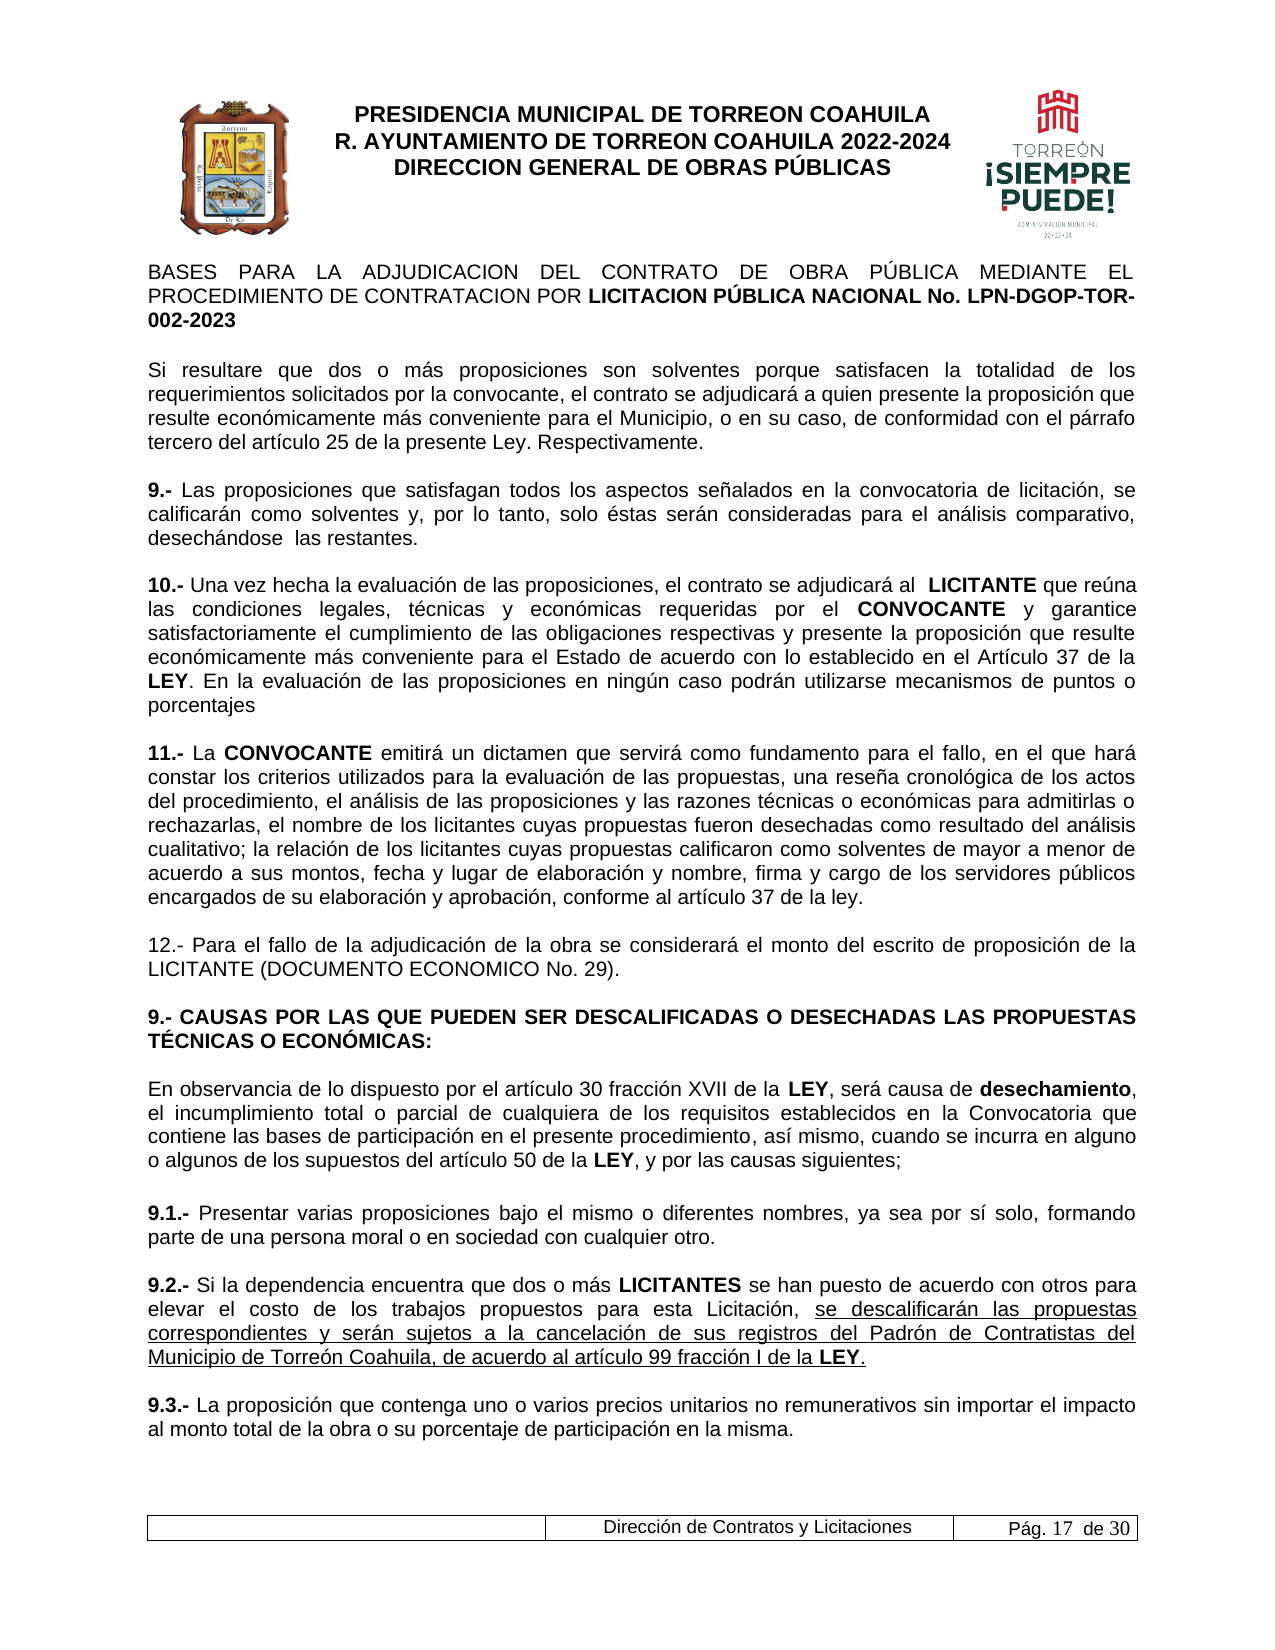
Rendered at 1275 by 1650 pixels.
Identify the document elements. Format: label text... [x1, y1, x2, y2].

picture [946, 45, 1170, 282]
text 9.1.- Presentar varias proposiciones bajo el mismo o diferentes nombres, ya sea por sí solo, formando parte de una persona moral o en sociedad con cualquier otro. [148, 1201, 1137, 1249]
text 12.- Para el fallo de la adjudicación de la obra se considerará el monto del escrito de proposición de la LICITANTE (DOCUMENTO ECONOMICO No. 29). [148, 933, 1137, 981]
text En observancia de lo dispuesto por el artículo 30 fracción XVII de la LEY, será causa de desechamiento, el incumplimiento total o parcial de cualquiera de los requisitos establecidos en la Convocatoria que contiene las bases de participación en el presente procedimiento, así mismo, cuando se incurra en alguno o algunos de los supuestos del artículo 50 de la LEY, y por las causas siguientes; [148, 1076, 1137, 1172]
picture [179, 101, 289, 235]
text 10.- Una vez hecha la evaluación de las proposiciones, el contrato se adjudicará al LICITANTE que reúna las condiciones legales, técnicas y económicas requeridas por el CONVOCANTE y garantice satisfactoriamente el cumplimiento de las obligaciones respectivas y presente la proposición que resulte económicamente más conveniente para el Estado de acuerdo con lo establecido en el Artículo 37 de la LEY. En la evaluación de las proposiciones en ningún caso podrán utilizarse mecanismos de puntos o porcentajes [148, 573, 1137, 717]
text 9.- CAUSAS POR LAS QUE PUEDEN SER DESCALIFICADAS O DESECHADAS LAS PROPUESTAS TÉCNICAS O ECONÓMICAS: [148, 1004, 1137, 1052]
text 9.- Las proposiciones que satisfagan todos los aspectos señalados en la convocatoria de licitación, se calificarán como solventes y, por lo tanto, solo éstas serán consideradas para el análisis comparativo, desechándose las restantes. [148, 477, 1137, 549]
text Si resultare que dos o más proposiciones son solventes porque satisfacen la totalidad de los requerimientos solicitados por la convocante, el contrato se adjudicará a quien presente la proposición que resulte económicamente más conveniente para el Municipio, o en su caso, de conformidad con el párrafo tercero del artículo 25 de la presente Ley. Respectivamente. [148, 358, 1137, 453]
text 11.- La CONVOCANTE emitirá un dictamen que servirá como fundamento para el fallo, en el que hará constar los criterios utilizados para la evaluación de las propuestas, una reseña cronológica de los actos del procedimiento, el análisis de las proposiciones y las razones técnicas o económicas para admitirlas o rechazarlas, el nombre de los licitantes cuyas propuestas fueron desechadas como resultado del análisis cualitativo; la relación de los licitantes cuyas propuestas calificaron como solventes de mayor a menor de acuerdo a sus montos, fecha y lugar de elaboración y nombre, firma y cargo de los servidores públicos encargados de su elaboración y aprobación, conforme al artículo 37 de la ley. [148, 741, 1137, 909]
text 9.3.- La proposición que contenga uno o varios precios unitarios no remunerativos sin importar el impacto al monto total de la obra o su porcentaje de participación en la misma. [148, 1393, 1137, 1441]
text 9.2.- Si la dependencia encuentra que dos o más LICITANTES se han puesto de acuerdo con otros para elevar el costo de los trabajos propuestos para esta Licitación, se descalificarán las propuestas correspondientes y serán sujetos a la cancelación de sus registros del Padrón de Contratistas del Municipio de Torreón Coahuila, de acuerdo al artículo 99 fracción I de la LEY. [148, 1273, 1137, 1369]
